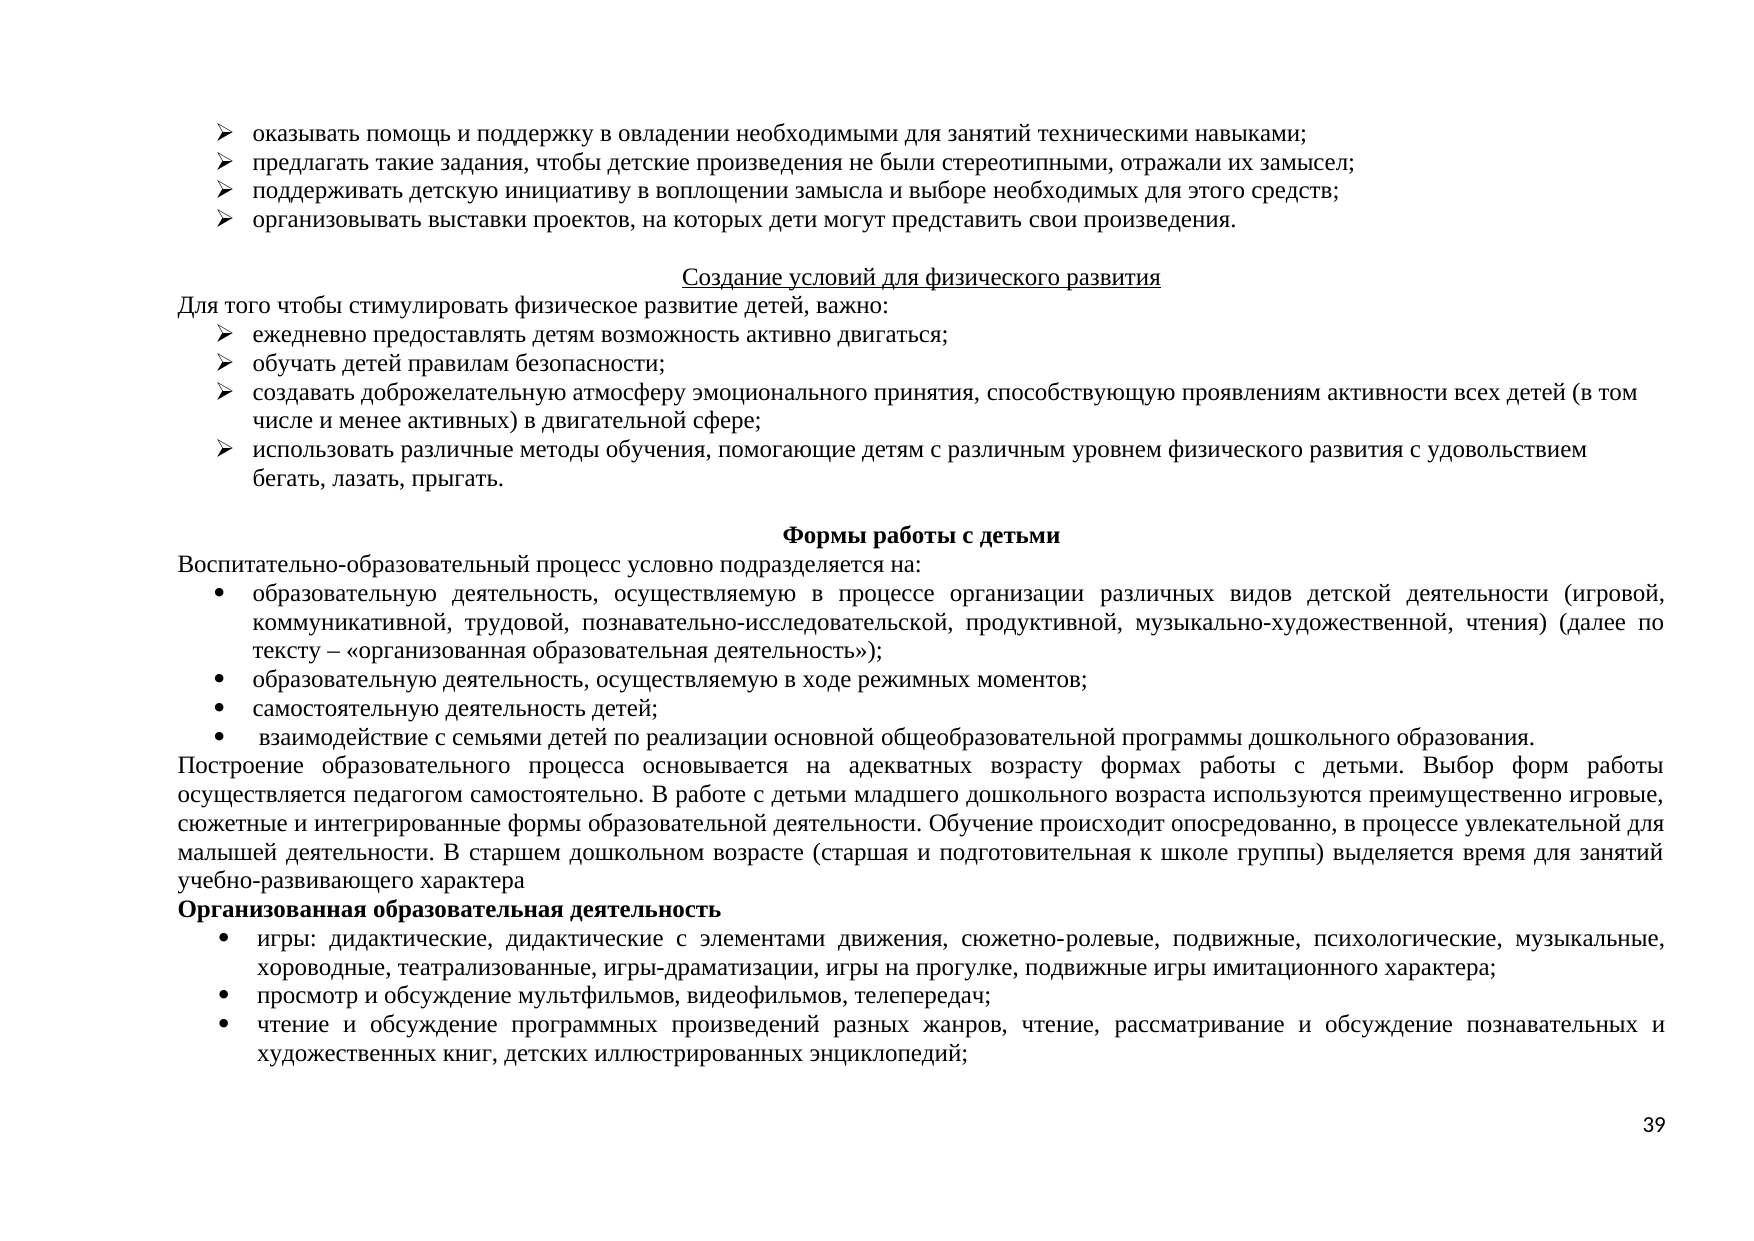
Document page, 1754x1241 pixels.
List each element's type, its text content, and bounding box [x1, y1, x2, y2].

list игры: дидактические, дидактические с элементами движения, сюжетно-ролевые, подвижные, психологические, музыкальные, хороводные, театрализованные, игры-драматизации, игры на прогулке, подвижные игры имитационного характера; [219, 923, 1665, 981]
list образовательную деятельность, осуществляемую в процессе организации различных видов детской деятельности (игровой, коммуникативной, трудовой, познавательно-исследовательской, продуктивной, музыкально-художественной, чтения) (далее по тексту – «организованная образовательная деятельность»); [215, 578, 1665, 664]
text Построение образовательного процесса основывается на адекватных возрасту формах работы с детьми. Выбор форм работы осуществляется педагогом самостоятельно. В работе с детьми младшего дошкольного возраста используются преимущественно игровые, сюжетные и интегрированные формы образовательной деятельности. Обучение происходит опосредованно, в процессе увлекательной для малышей деятельности. В старшем дошкольном возрасте (старшая и подготовительная к школе группы) выделяется время для занятий учебно-развивающего характера [177, 751, 1665, 894]
list ежедневно предоставлять детям возможность активно двигаться; [215, 319, 1665, 348]
text Воспитательно-образовательный процесс условно подразделяется на: [177, 549, 1665, 578]
list создавать доброжелательную атмосферу эмоционального принятия, способствующую проявлениям активности всех детей (в том числе и менее активных) в двигательной сфере; [215, 377, 1665, 434]
list образовательную деятельность, осуществляемую в ходе режимных моментов; [215, 664, 1665, 693]
list предлагать такие задания, чтобы детские произведения не были стереотипными, отражали их замысел; [215, 147, 1665, 176]
text Создание условий для физического развития [177, 262, 1665, 291]
text Формы работы с детьми [177, 521, 1665, 549]
list поддерживать детскую инициативу в воплощении замысла и выборе необходимых для этого средств; [215, 176, 1665, 204]
list оказывать помощь и поддержку в овладении необходимыми для занятий техническими навыками; [215, 118, 1665, 147]
list обучать детей правилам безопасности; [215, 348, 1665, 377]
list чтение и обсуждение программных произведений разных жанров, чтение, рассматривание и обсуждение познавательных и художественных книг, детских иллюстрированных энциклопедий; [219, 1009, 1665, 1067]
text Для того чтобы стимулировать физическое развитие детей, важно: [177, 291, 1665, 319]
list просмотр и обсуждение мультфильмов, видеофильмов, телепередач; [219, 981, 1665, 1009]
list самостоятельную деятельность детей; [215, 693, 1665, 722]
text Организованная образовательная деятельность [177, 894, 1665, 923]
list организовывать выставки проектов, на которых дети могут представить свои произведения. [215, 204, 1665, 233]
list взаимодействие с семьями детей по реализации основной общеобразовательной программы дошкольного образования. [215, 722, 1665, 751]
list использовать различные методы обучения, помогающие детям с различным уровнем физического развития с удовольствием бегать, лазать, прыгать. [215, 434, 1665, 492]
